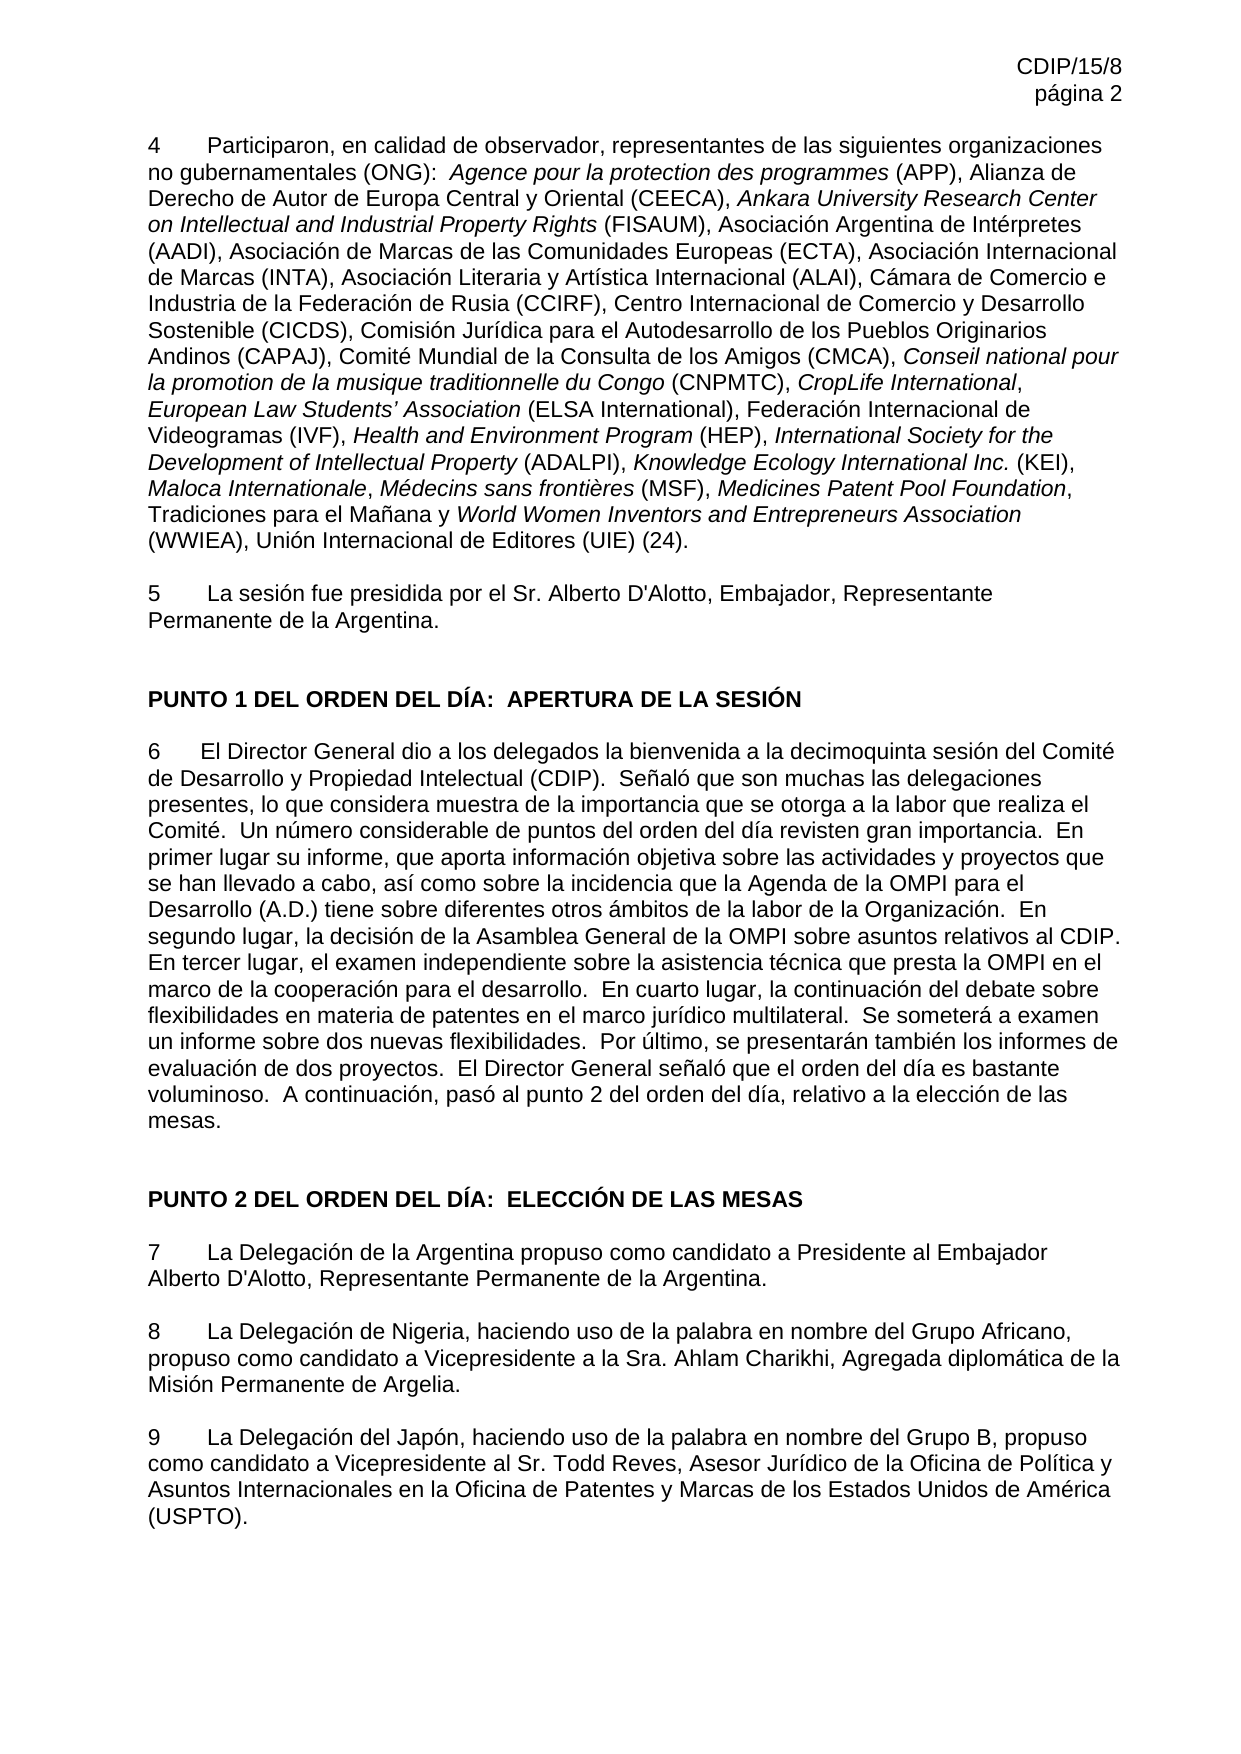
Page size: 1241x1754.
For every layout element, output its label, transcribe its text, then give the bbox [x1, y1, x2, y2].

text El Director General dio a los delegados la bienvenida a la decimoquinta sesión del Comité de Desarrollo y Propiedad Intelectual (CDIP). Señaló que son muchas las delegaciones presentes, lo que considera muestra de la importancia que se otorga a la labor que realiza el Comité. Un número considerable de puntos del orden del día revisten gran importancia. En primer lugar su informe, que aporta información objetiva sobre las actividades y proyectos que se han llevado a cabo, así como sobre la incidencia que la Agenda de la OMPI para el Desarrollo (A.D.) tiene sobre diferentes otros ámbitos de la labor de la Organización. En segundo lugar, la decisión de la Asamblea General de la OMPI sobre asuntos relativos al CDIP. En tercer lugar, el examen independiente sobre la asistencia técnica que presta la OMPI en el marco de la cooperación para el desarrollo. En cuarto lugar, la continuación del debate sobre flexibilidades en materia de patentes en el marco jurídico multilateral. Se someterá a examen un informe sobre dos nuevas flexibilidades. Por último, se presentarán también los informes de evaluación de dos proyectos. El Director General señaló que el orden del día es bastante voluminoso. A continuación, pasó al punto 2 del orden del día, relativo a la elección de las mesas. [148, 738, 1122, 1134]
text PUNTO 2 DEL ORDEN DEL DÍA: ELECCIÓN DE LAS MESAS [148, 1186, 1122, 1213]
text La Delegación del Japón, haciendo uso de la palabra en nombre del Grupo B, propuso como candidato a Vicepresidente al Sr. Todd Reves, Asesor Jurídico de la Oficina de Política y Asuntos Internacionales en la Oficina de Patentes y Marcas de los Estados Unidos de América (USPTO). [148, 1423, 1122, 1529]
text La Delegación de la Argentina propuso como candidato a Presidente al Embajador Alberto D'Alotto, Representante Permanente de la Argentina. [148, 1239, 1122, 1292]
text La Delegación de Nigeria, haciendo uso de la palabra en nombre del Grupo Africano, propuso como candidato a Vicepresidente a la Sra. Ahlam Charikhi, Agregada diplomática de la Misión Permanente de Argelia. [148, 1318, 1122, 1397]
list Participaron, en calidad de observador, representantes de las siguientes organizaciones no gubernamentales (ONG): Agence pour la protection des programmes (APP), Alianza de Derecho de Autor de Europa Central y Oriental (CEECA), Ankara University Research Center on Intellectual and Industrial Property Rights (FISAUM), Asociación Argentina de Intérpretes (AADI), Asociación de Marcas de las Comunidades Europeas (ECTA), Asociación Internacional de Marcas (INTA), Asociación Literaria y Artística Internacional (ALAI), Cámara de Comercio e Industria de la Federación de Rusia (CCIRF), Centro Internacional de Comercio y Desarrollo Sostenible (CICDS), Comisión Jurídica para el Autodesarrollo de los Pueblos Originarios Andinos (CAPAJ), Comité Mundial de la Consulta de los Amigos (CMCA), Conseil national pour la promotion de la musique traditionnelle du Congo (CNPMTC), CropLife International, European Law Students’ Association (ELSA International), Federación Internacional de Videogramas (IVF), Health and Environment Program (HEP), International Society for the Development of Intellectual Property (ADALPI), Knowledge Ecology International Inc. (KEI), Maloca Internationale, Médecins sans frontières (MSF), Medicines Patent Pool Foundation, Tradiciones para el Mañana y World Women Inventors and Entrepreneurs Association (WWIEA), Unión Internacional de Editores (UIE) (24). [148, 132, 1122, 554]
text PUNTO 1 DEL ORDEN DEL DÍA: APERTURA DE LA SESIÓN [148, 686, 1122, 712]
list La sesión fue presidida por el Sr. Alberto D'Alotto, Embajador, Representante Permanente de la Argentina. [148, 580, 1122, 633]
